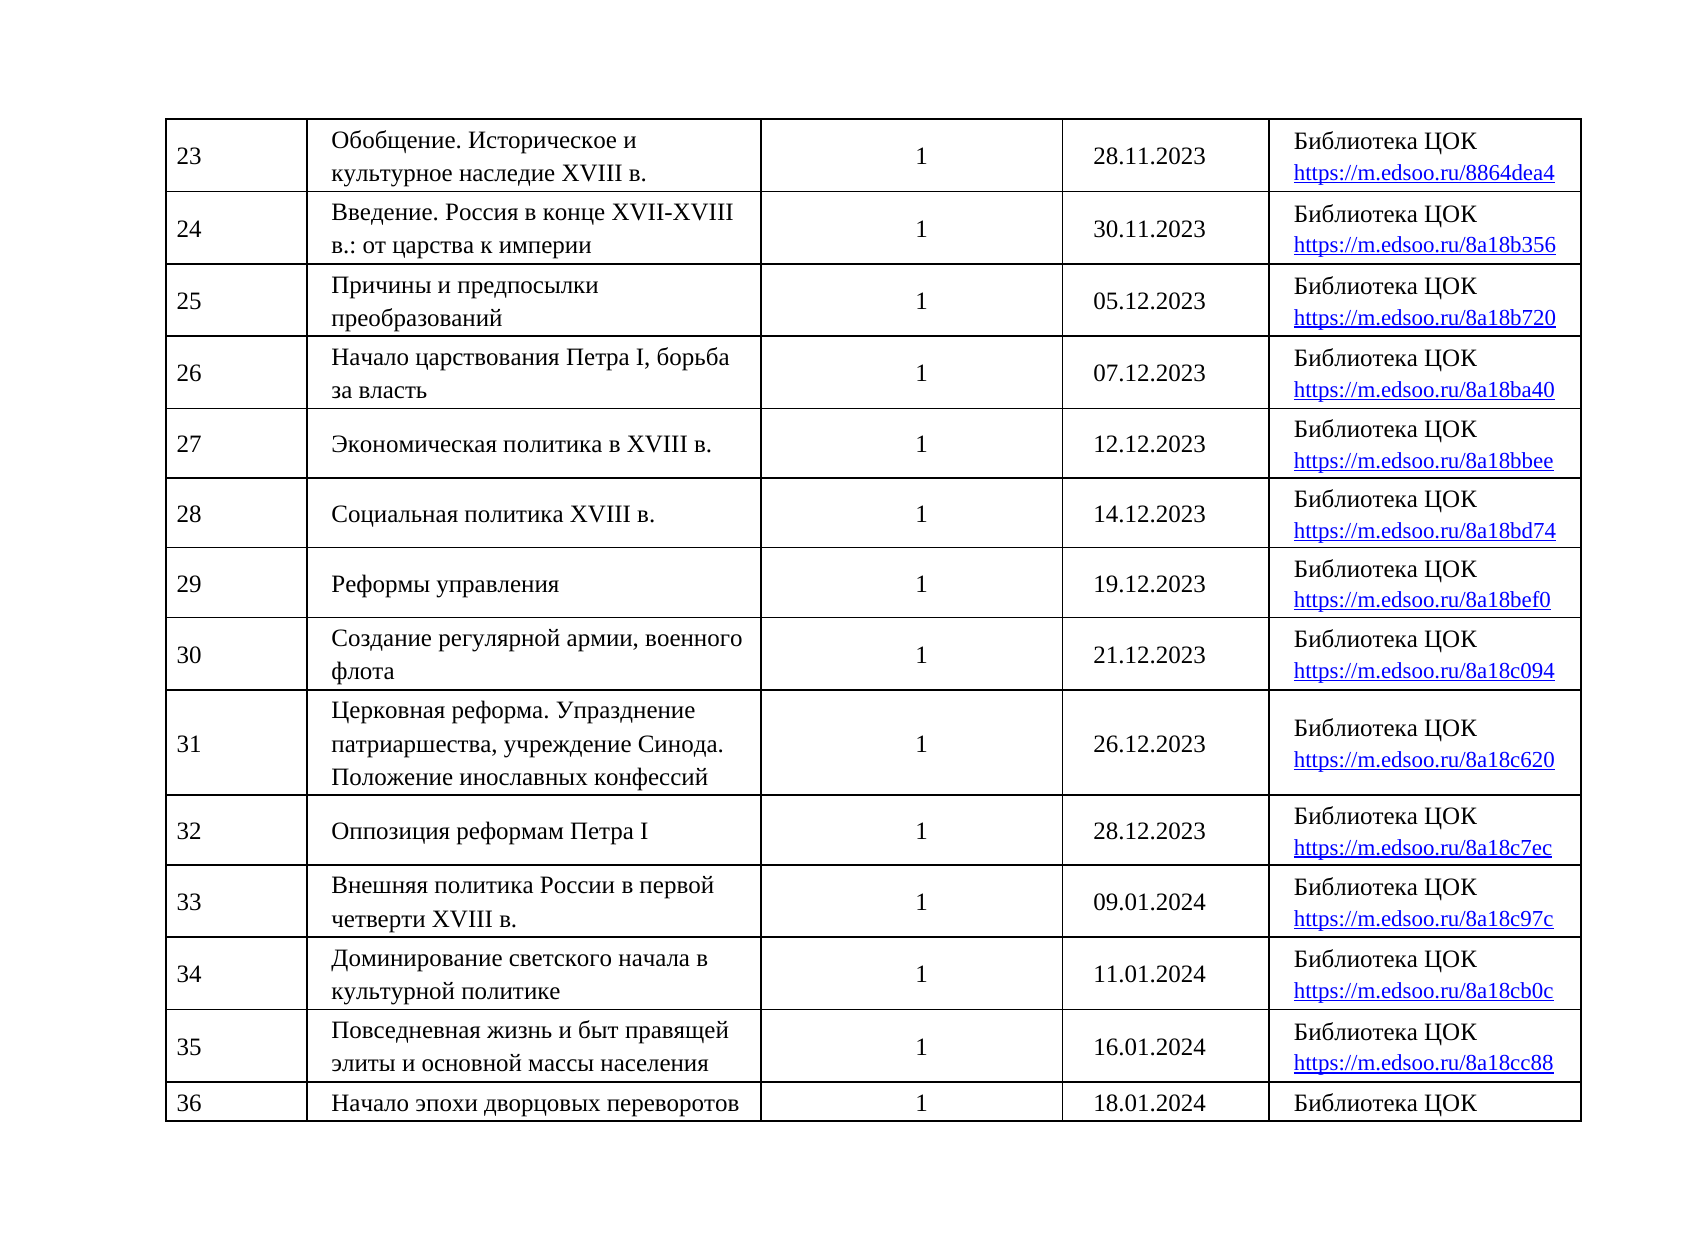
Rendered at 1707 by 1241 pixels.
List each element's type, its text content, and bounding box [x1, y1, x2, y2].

table_cell Церковная реформа. Упразднение патриаршества, учреждение Синода. Положение инославных конфессий [308, 691, 760, 794]
table_cell 28.11.2023 [1063, 120, 1268, 191]
table_cell Библиотека ЦОК https://m.edsoo.ru/8a18ba40 [1270, 337, 1580, 408]
table_cell 14.12.2023 [1063, 479, 1268, 547]
table_cell 31 [167, 691, 306, 794]
table_cell 36 [167, 1083, 306, 1120]
table_cell Библиотека ЦОК https://m.edsoo.ru/8a18c094 [1270, 618, 1580, 689]
table_cell 1 [762, 409, 1062, 477]
table_cell 30.11.2023 [1063, 192, 1268, 263]
table_cell 28 [167, 479, 306, 547]
table_cell 34 [167, 938, 306, 1009]
table_cell Библиотека ЦОК https://m.edsoo.ru/8a18bd74 [1270, 479, 1580, 547]
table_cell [1270, 1083, 1580, 1120]
table_cell 23 [167, 120, 306, 191]
table_cell 18.01.2024 [1063, 1083, 1268, 1120]
table_cell 28.12.2023 [1063, 796, 1268, 864]
table_cell 25 [167, 265, 306, 335]
table_cell 1 [762, 796, 1062, 864]
table_cell Причины и предпосылки преобразований [308, 265, 760, 335]
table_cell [308, 1083, 760, 1120]
table_cell 1 [762, 120, 1062, 191]
table_cell 35 [167, 1010, 306, 1081]
table_cell Оппозиция реформам Петра I [308, 796, 760, 864]
table_cell 30 [167, 618, 306, 689]
table_cell Библиотека ЦОК https://m.edsoo.ru/8a18bbee [1270, 409, 1580, 477]
table_cell 1 [762, 337, 1062, 408]
table_cell Реформы управления [308, 548, 760, 616]
table_cell Экономическая политика в XVIII в. [308, 409, 760, 477]
table_cell Библиотека ЦОК https://m.edsoo.ru/8a18c620 [1270, 691, 1580, 794]
table_cell Библиотека ЦОК https://m.edsoo.ru/8a18b720 [1270, 265, 1580, 335]
table_cell 07.12.2023 [1063, 337, 1268, 408]
table_cell 1 [762, 479, 1062, 547]
table_cell Внешняя политика России в первой четверти XVIII в. [308, 866, 760, 936]
table_cell Библиотека ЦОК https://m.edsoo.ru/8a18b356 [1270, 192, 1580, 263]
table_cell 1 [762, 265, 1062, 335]
table_cell 1 [762, 1010, 1062, 1081]
table_cell Библиотека ЦОК https://m.edsoo.ru/8a18c97c [1270, 866, 1580, 936]
table_cell 11.01.2024 [1063, 938, 1268, 1009]
table_cell Обобщение. Историческое и культурное наследие XVIII в. [308, 120, 760, 191]
table_cell 16.01.2024 [1063, 1010, 1268, 1081]
table_cell Библиотека ЦОК https://m.edsoo.ru/8a18c7ec [1270, 796, 1580, 864]
table_cell Доминирование светского начала в культурной политике [308, 938, 760, 1009]
table_cell 26 [167, 337, 306, 408]
table_cell 1 [762, 192, 1062, 263]
table_cell 27 [167, 409, 306, 477]
table_cell Социальная политика XVIII в. [308, 479, 760, 547]
table_cell 24 [167, 192, 306, 263]
table_cell Библиотека ЦОК https://m.edsoo.ru/8a18cc88 [1270, 1010, 1580, 1081]
table_cell 1 [762, 938, 1062, 1009]
table_cell 1 [762, 691, 1062, 794]
table_cell 29 [167, 548, 306, 616]
table_cell 26.12.2023 [1063, 691, 1268, 794]
table_cell 19.12.2023 [1063, 548, 1268, 616]
table_cell Повседневная жизнь и быт правящей элиты и основной массы населения [308, 1010, 760, 1081]
table_cell 1 [762, 548, 1062, 616]
table_cell Введение. Россия в конце XVII-XVIII в.: от царства к империи [308, 192, 760, 263]
table_cell Библиотека ЦОК https://m.edsoo.ru/8864dea4 [1270, 120, 1580, 191]
table_cell Библиотека ЦОК https://m.edsoo.ru/8a18bef0 [1270, 548, 1580, 616]
table_cell Создание регулярной армии, военного флота [308, 618, 760, 689]
table_cell 33 [167, 866, 306, 936]
table_cell 1 [762, 866, 1062, 936]
table_cell 32 [167, 796, 306, 864]
table_cell 12.12.2023 [1063, 409, 1268, 477]
table_cell 1 [762, 1083, 1062, 1120]
table_cell Библиотека ЦОК https://m.edsoo.ru/8a18cb0c [1270, 938, 1580, 1009]
table_cell 05.12.2023 [1063, 265, 1268, 335]
table_cell 1 [762, 618, 1062, 689]
table_cell 21.12.2023 [1063, 618, 1268, 689]
table_cell Начало царствования Петра I, борьба за власть [308, 337, 760, 408]
table_cell 09.01.2024 [1063, 866, 1268, 936]
